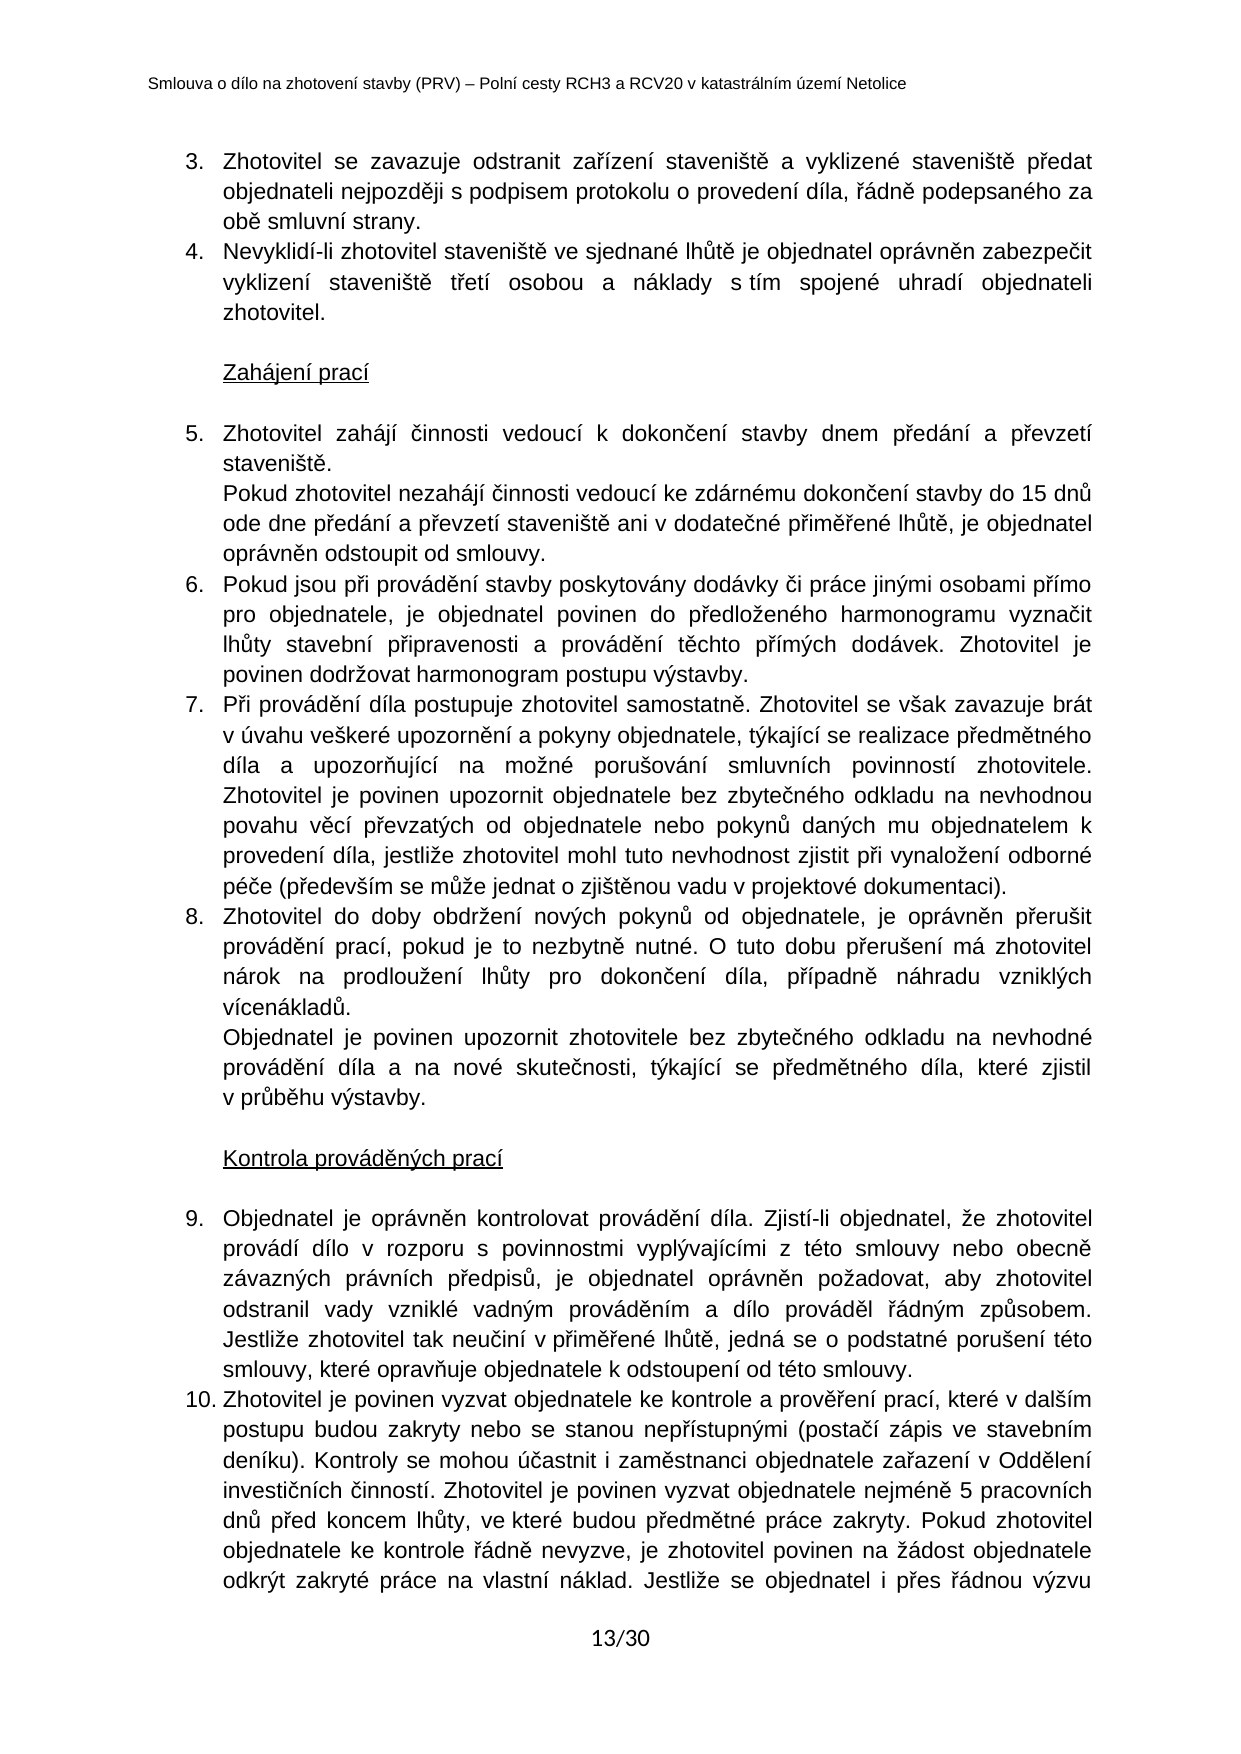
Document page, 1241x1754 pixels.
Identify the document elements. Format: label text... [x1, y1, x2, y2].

list Nevyklidí-li zhotovitel staveniště ve sjednané lhůtě je objednatel oprávněn zabezpečit vyklizení staveniště třetí osobou a náklady s tím spojené uhradí objednateli zhotovitel. [185, 238, 1093, 325]
list Zhotovitel do doby obdržení nových pokynů od objednatele, je oprávněn přerušit provádění prací, pokud je to nezbytně nutné. O tuto dobu přerušení má zhotovitel nárok na prodloužení lhůty pro dokončení díla, případně náhradu vzniklých vícenákladů. Objednatel je povinen upozornit zhotovitele bez zbytečného odkladu na nevhodné provádění díla a na nové skutečnosti, týkající se předmětného díla, které zjistil v průběhu výstavby. [185, 903, 1093, 1110]
list Zhotovitel zahájí činnosti vedoucí k dokončení stavby dnem předání a převzetí staveniště. Pokud zhotovitel nezahájí činnosti vedoucí ke zdárnému dokončení stavby do 15 dnů ode dne předání a převzetí staveniště ani v dodatečné přiměřené lhůtě, je objednatel oprávněn odstoupit od smlouvy. [185, 419, 1093, 567]
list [185, 1386, 1093, 1594]
list Pokud jsou při provádění stavby poskytovány dodávky či práce jinými osobami přímo pro objednatele, je objednatel povinen do předloženého harmonogramu vyznačit lhůty stavební připravenosti a provádění těchto přímých dodávek. Zhotovitel je povinen dodržovat harmonogram postupu výstavby. [185, 571, 1093, 687]
list Objednatel je oprávněn kontrolovat provádění díla. Zjistí-li objednatel, že zhotovitel provádí dílo v rozporu s povinnostmi vyplývajícími z této smlouvy nebo obecně závazných právních předpisů, je objednatel oprávněn požadovat, aby zhotovitel odstranil vady vzniklé vadným prováděním a dílo prováděl řádným způsobem. Jestliže zhotovitel tak neučiní v přiměřené lhůtě, jedná se o podstatné porušení této smlouvy, které opravňuje objednatele k odstoupení od této smlouvy. [185, 1205, 1093, 1382]
list Zhotovitel se zavazuje odstranit zařízení staveniště a vyklizené staveniště předat objednateli nejpozději s podpisem protokolu o provedení díla, řádně podepsaného za obě smluvní strany. [185, 148, 1093, 234]
list Zahájení prací [223, 359, 1093, 385]
list Při provádění díla postupuje zhotovitel samostatně. Zhotovitel se však zavazuje brát v úvahu veškeré upozornění a pokyny objednatele, týkající se realizace předmětného díla a upozorňující na možné porušování smluvních povinností zhotovitele. Zhotovitel je povinen upozornit objednatele bez zbytečného odkladu na nevhodnou povahu věcí převzatých od objednatele nebo pokynů daných mu objednatelem k provedení díla, jestliže zhotovitel mohl tuto nevhodnost zjistit při vynaložení odborné péče (především se může jednat o zjištěnou vadu v projektové dokumentaci). [185, 691, 1093, 899]
list Kontrola prováděných prací [223, 1114, 1093, 1171]
